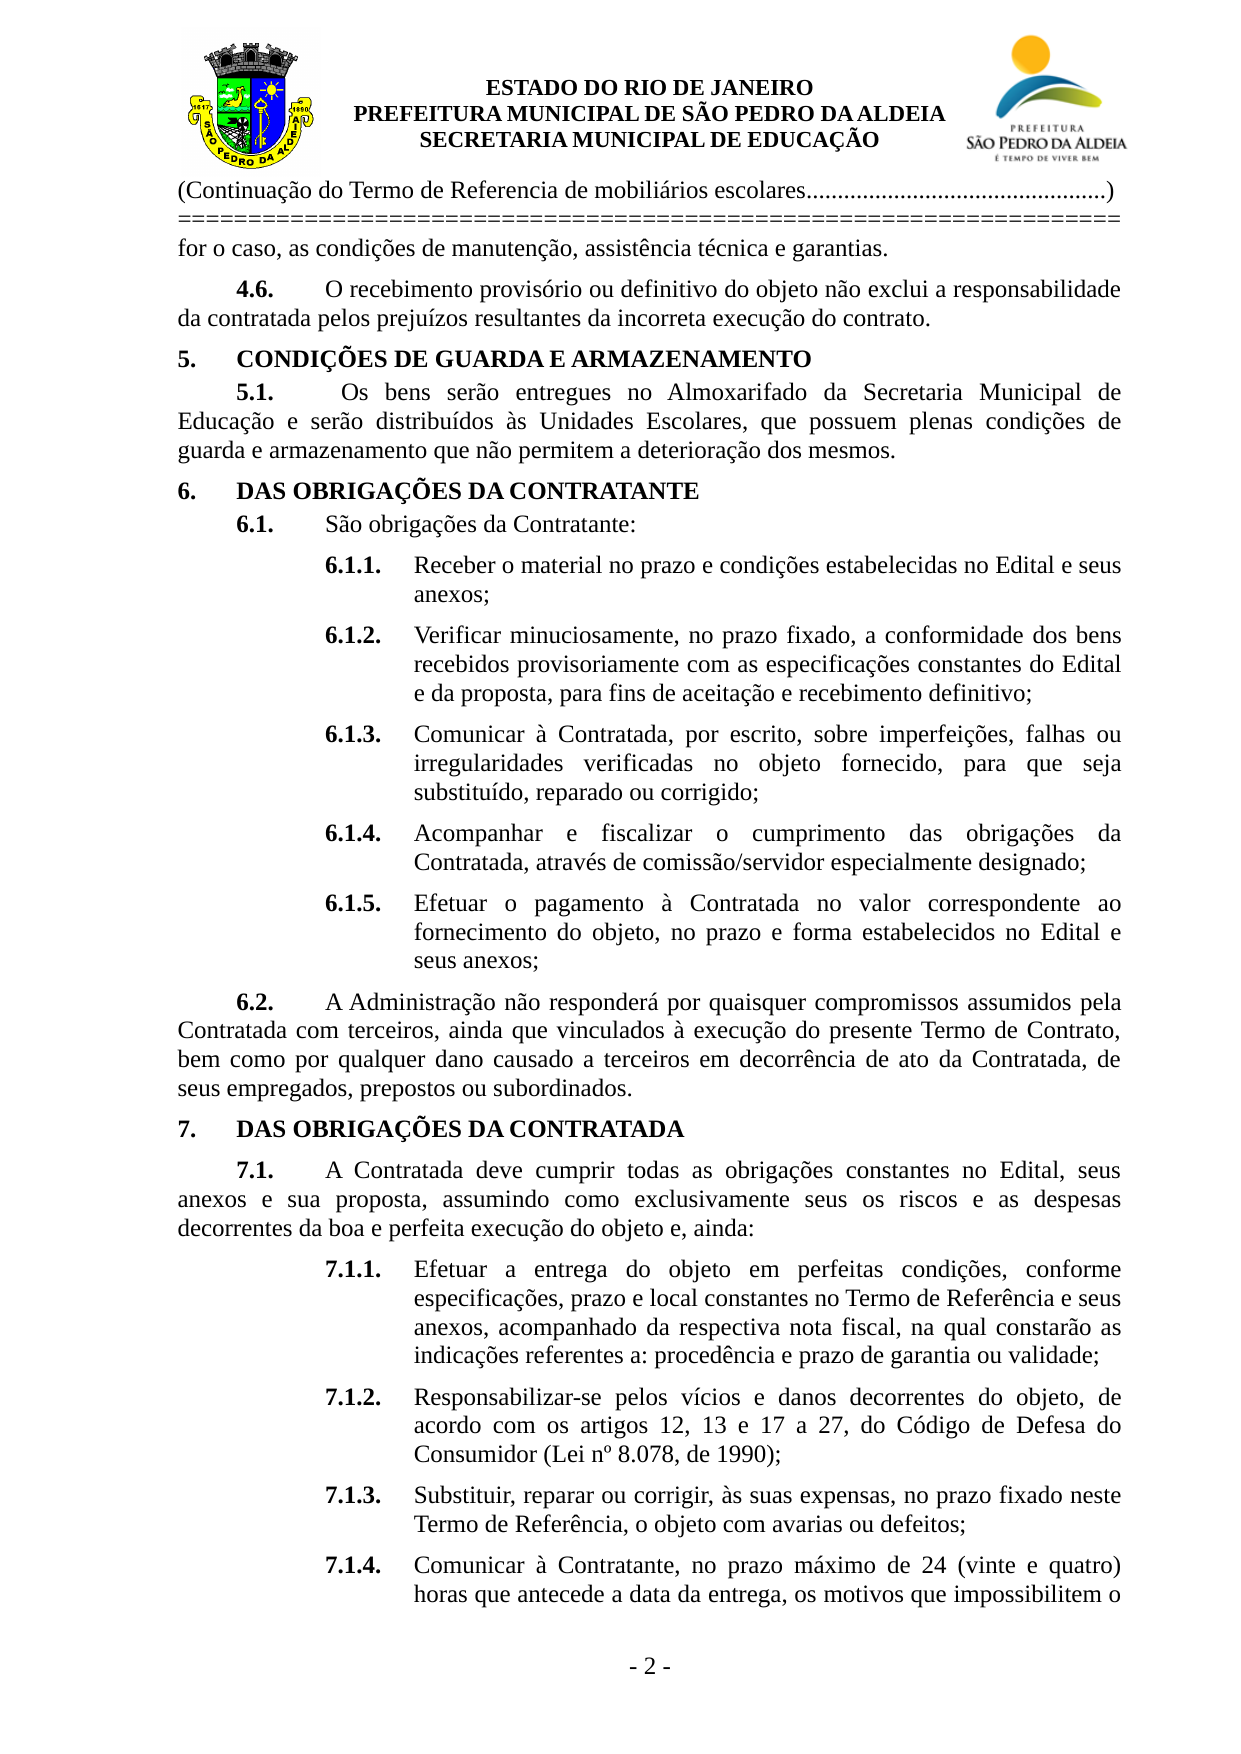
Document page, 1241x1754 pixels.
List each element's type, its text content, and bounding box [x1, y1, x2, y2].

list DAS OBRIGAÇÕES DA CONTRATANTE [177, 476, 1122, 505]
list Efetuar a entrega do objeto em perfeitas condições, conforme especificações, prazo e local constantes no Termo de Referência e seus anexos, acompanhado da respectiva nota fiscal, na qual constarão as indicações referentes a: procedência e prazo de garantia ou validade; [325, 1254, 1122, 1369]
picture [180, 27, 322, 177]
list A Administração não responderá por quaisquer compromissos assumidos pela Contratada com terceiros, ainda que vinculados à execução do presente Termo de Contrato, bem como por qualquer dano causado a terceiros em decorrência de ato da Contratada, de seus empregados, prepostos ou subordinados. [177, 987, 1122, 1102]
list Os bens serão entregues no Almoxarifado da Secretaria Municipal de Educação e serão distribuídos às Unidades Escolares, que possuem plenas condições de guarda e armazenamento que não permitem a deterioração dos mesmos. [177, 377, 1122, 464]
list Verificar minuciosamente, no prazo fixado, a conformidade dos bens recebidos provisoriamente com as especificações constantes do Edital e da proposta, para fins de aceitação e recebimento definitivo; [325, 620, 1122, 707]
list Substituir, reparar ou corrigir, às suas expensas, no prazo fixado neste Termo de Referência, o objeto com avarias ou defeitos; [325, 1480, 1122, 1538]
list A Contratada deve cumprir todas as obrigações constantes no Edital, seus anexos e sua proposta, assumindo como exclusivamente seus os riscos e as despesas decorrentes da boa e perfeita execução do objeto e, ainda: [177, 1155, 1122, 1242]
list Responsabilizar-se pelos vícios e danos decorrentes do objeto, de acordo com os artigos 12, 13 e 17 a 27, do Código de Defesa do Consumidor (Lei nº 8.078, de 1990); [325, 1382, 1122, 1468]
list O recebimento provisório ou definitivo do objeto não exclui a responsabilidade da contratada pelos prejuízos resultantes da incorreta execução do contrato. [177, 274, 1122, 332]
list Comunicar à Contratada, por escrito, sobre imperfeições, falhas ou irregularidades verificadas no objeto fornecido, para que seja substituído, reparado ou corrigido; [325, 719, 1122, 805]
list CONDIÇÕES DE GUARDA E ARMAZENAMENTO [177, 344, 1122, 373]
list DAS OBRIGAÇÕES DA CONTRATADA [177, 1114, 1122, 1143]
list Receber o material no prazo e condições estabelecidas no Edital e seus anexos; [325, 550, 1122, 608]
list São obrigações da Contratante: [177, 509, 1122, 538]
list Efetuar o pagamento à Contratada no valor correspondente ao fornecimento do objeto, no prazo e forma estabelecidos no Edital e seus anexos; [325, 888, 1122, 974]
picture [937, 30, 1142, 177]
list Acompanhar e fiscalizar o cumprimento das obrigações da Contratada, através de comissão/servidor especialmente designado; [325, 818, 1122, 875]
